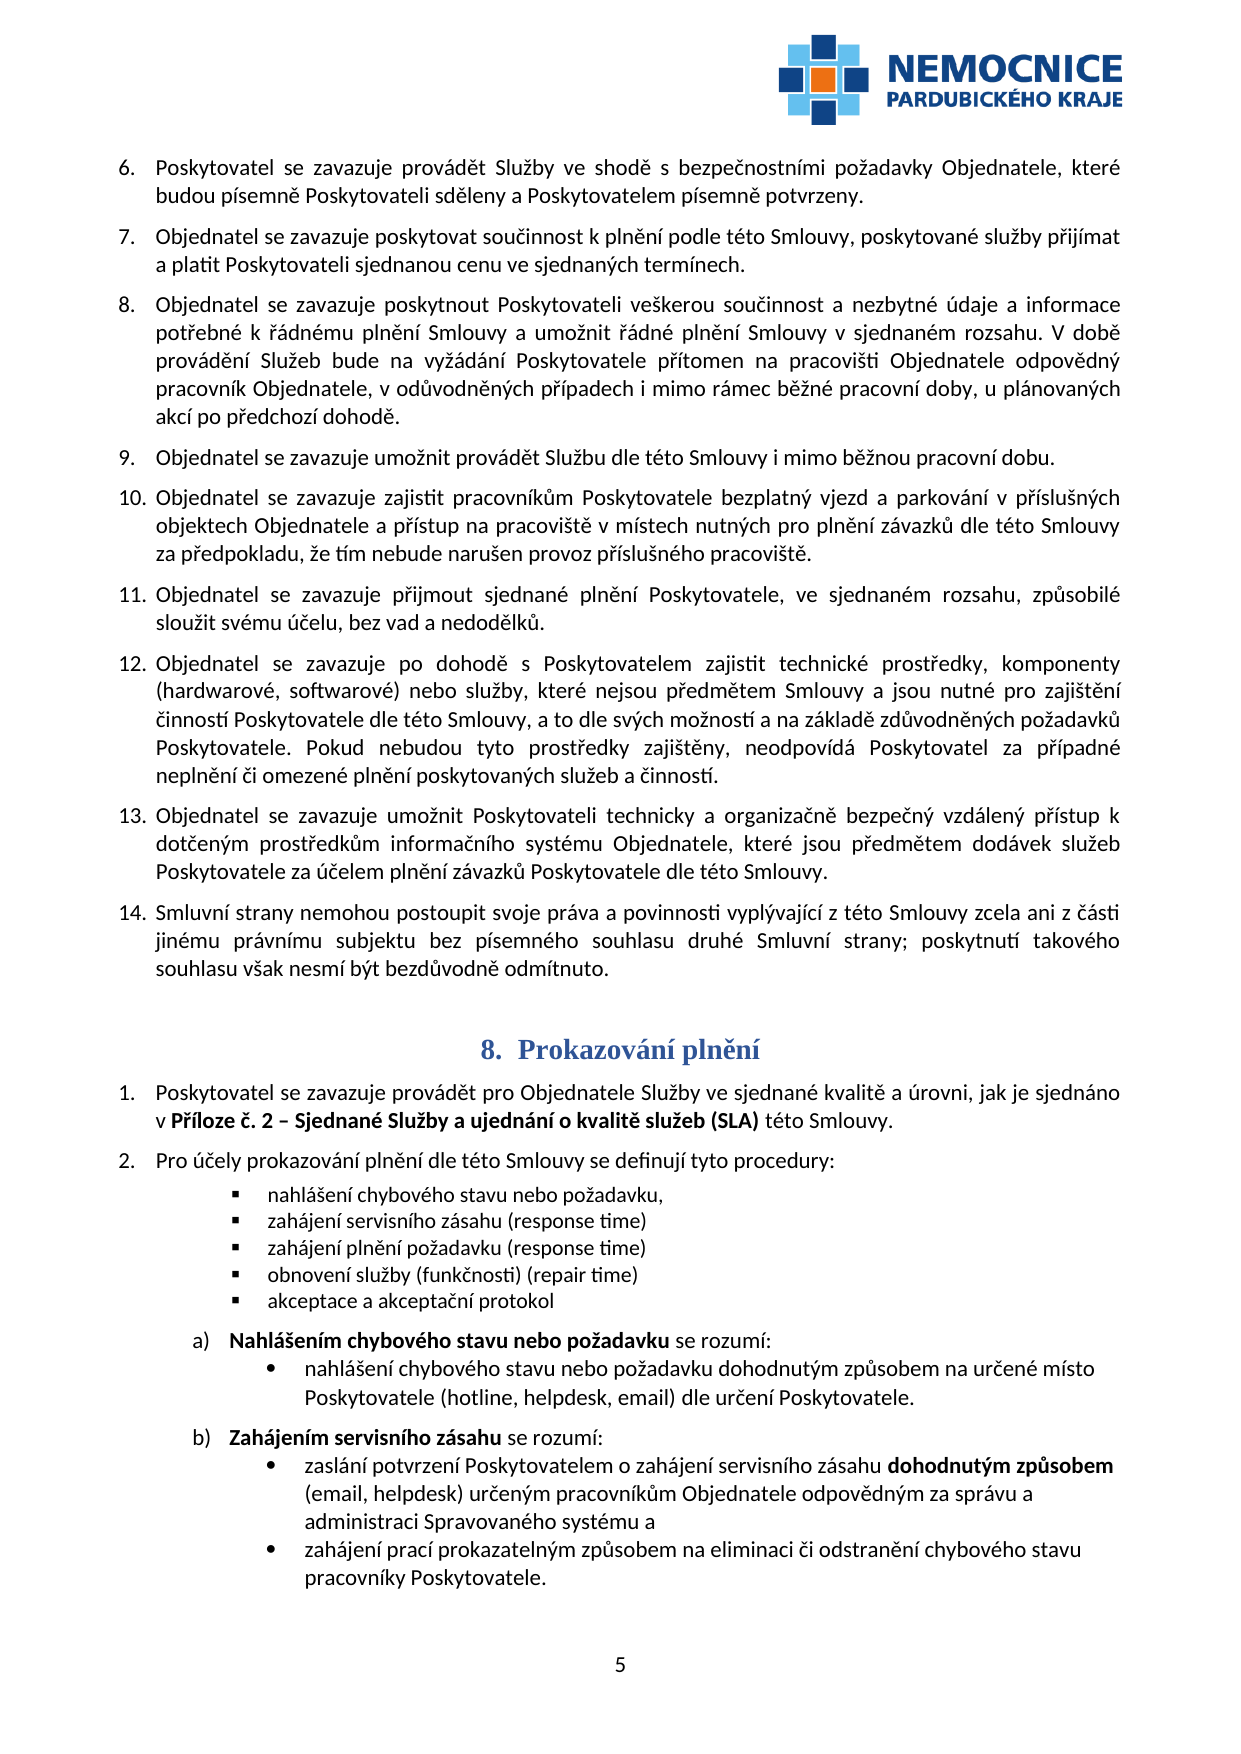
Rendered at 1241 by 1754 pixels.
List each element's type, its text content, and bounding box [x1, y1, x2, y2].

list zahájení plnění požadavku (response time) [230, 1234, 1122, 1261]
list Nahlášením chybového stavu nebo požadavku se rozumí: [192, 1327, 1122, 1354]
list Zahájením servisního zásahu se rozumí: [192, 1423, 1122, 1451]
list Objednatel se zavazuje poskytovat součinnost k plnění podle této Smlouvy, poskytované služby přijímat a platit Poskytovateli sjednanou cenu ve sjednaných termínech. [118, 222, 1122, 278]
list zahájení servisního zásahu (response time) [230, 1207, 1122, 1234]
list zaslání potvrzení Poskytovatelem o zahájení servisního zásahu dohodnutým způsobem (email, helpdesk) určeným pracovníkům Objednatele odpovědným za správu a administraci Spravovaného systému a [267, 1451, 1122, 1535]
list Objednatel se zavazuje umožnit Poskytovateli technicky a organizačně bezpečný vzdálený přístup k dotčeným prostředkům informačního systému Objednatele, které jsou předmětem dodávek služeb Poskytovatele za účelem plnění závazků Poskytovatele dle této Smlouvy. [118, 801, 1122, 885]
list Pro účely prokazování plnění dle této Smlouvy se definují tyto procedury: [118, 1146, 1122, 1174]
picture [777, 33, 1123, 126]
list nahlášení chybového stavu nebo požadavku dohodnutým způsobem na určené místo Poskytovatele (hotline, helpdesk, email) dle určení Poskytovatele. [267, 1354, 1122, 1411]
list zahájení prací prokazatelným způsobem na eliminaci či odstranění chybového stavu pracovníky Poskytovatele. [267, 1535, 1122, 1591]
list Objednatel se zavazuje umožnit provádět Službu dle této Smlouvy i mimo běžnou pracovní dobu. [118, 443, 1122, 471]
list Objednatel se zavazuje přijmout sjednané plnění Poskytovatele, ve sjednaném rozsahu, způsobilé sloužit svému účelu, bez vad a nedodělků. [118, 580, 1122, 636]
list Objednatel se zavazuje po dohodě s Poskytovatelem zajistit technické prostředky, komponenty (hardwarové, softwarové) nebo služby, které nejsou předmětem Smlouvy a jsou nutné pro zajištění činností Poskytovatele dle této Smlouvy, a to dle svých možností a na základě zdůvodněných požadavků Poskytovatele. Pokud nebudou tyto prostředky zajištěny, neodpovídá Poskytovatel za případné neplnění či omezené plnění poskytovaných služeb a činností. [118, 649, 1122, 789]
list Smluvní strany nemohou postoupit svoje práva a povinnosti vyplývající z této Smlouvy zcela ani z části jinému právnímu subjektu bez písemného souhlasu druhé Smluvní strany; poskytnutí takového souhlasu však nesmí být bezdůvodně odmítnuto. [118, 898, 1122, 982]
list nahlášení chybového stavu nebo požadavku, [230, 1181, 1122, 1207]
list Objednatel se zavazuje poskytnout Poskytovateli veškerou součinnost a nezbytné údaje a informace potřebné k řádnému plnění Smlouvy a umožnit řádné plnění Smlouvy v sjednaném rozsahu. V době provádění Služeb bude na vyžádání Poskytovatele přítomen na pracovišti Objednatele odpovědný pracovník Objednatele, v odůvodněných případech i mimo rámec běžné pracovní doby, u plánovaných akcí po předchozí dohodě. [118, 290, 1122, 431]
list Objednatel se zavazuje zajistit pracovníkům Poskytovatele bezplatný vjezd a parkování v příslušných objektech Objednatele a přístup na pracoviště v místech nutných pro plnění závazků dle této Smlouvy za předpokladu, že tím nebude narušen provoz příslušného pracoviště. [118, 483, 1122, 568]
list akceptace a akceptační protokol [230, 1287, 1122, 1314]
list obnovení služby (funkčnosti) (repair time) [230, 1261, 1122, 1287]
list Poskytovatel se zavazuje provádět pro Objednatele Služby ve sjednané kvalitě a úrovni, jak je sjednáno v Příloze č. 2 – Sjednané Služby a ujednání o kvalitě služeb (SLA) této Smlouvy. [118, 1078, 1122, 1134]
subtitle Prokazování plnění [118, 1032, 1122, 1065]
list Poskytovatel se zavazuje provádět Služby ve shodě s bezpečnostními požadavky Objednatele, které budou písemně Poskytovateli sděleny a Poskytovatelem písemně potvrzeny. [118, 153, 1122, 209]
